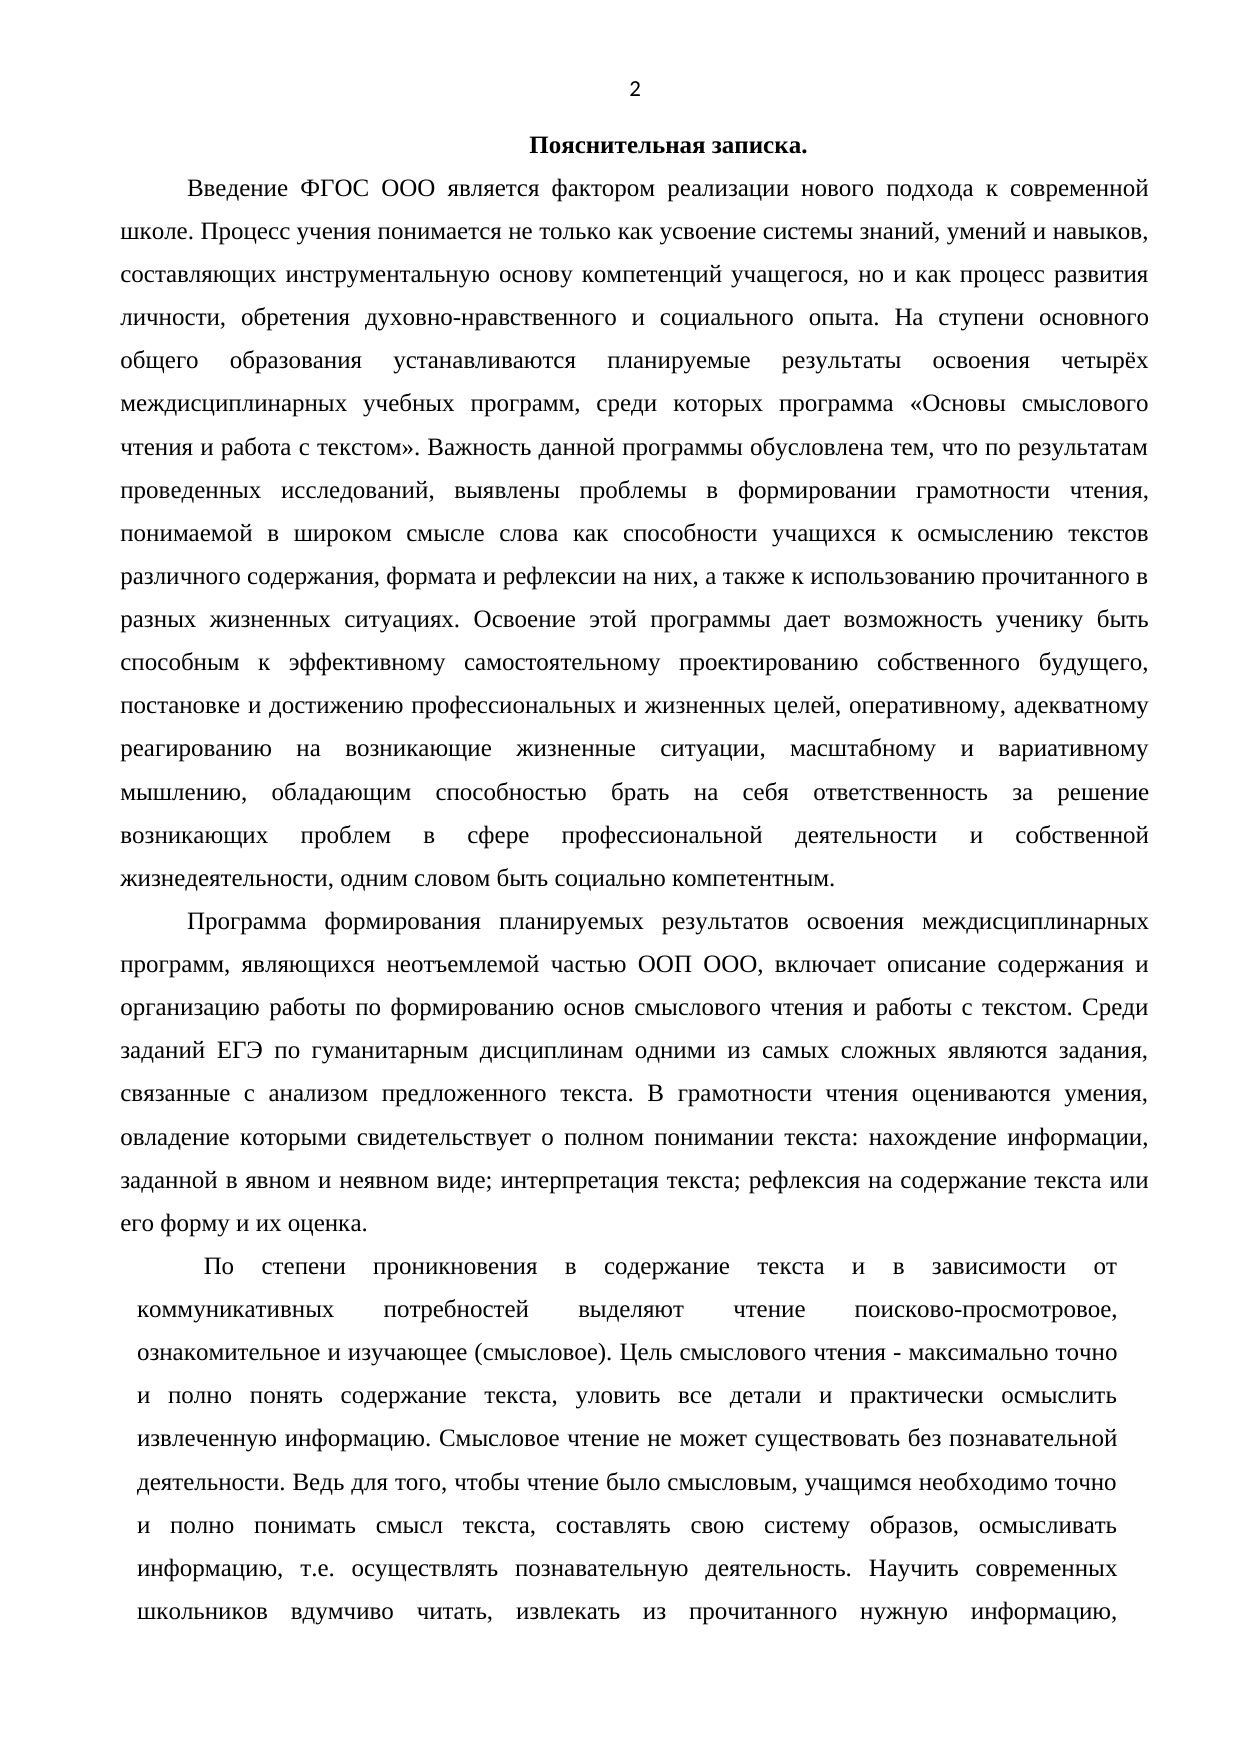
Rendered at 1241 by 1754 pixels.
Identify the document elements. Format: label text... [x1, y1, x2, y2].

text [137, 1251, 1118, 1625]
text Программа формирования планируемых результатов освоения междисциплинарных программ, являющихся неотъемлемой частью ООП ООО, включает описание содержания и организацию работы по формированию основ смыслового чтения и работы с текстом. Среди заданий ЕГЭ по гуманитарным дисциплинам одними из самых сложных являются задания, связанные с анализом предложенного текста. В грамотности чтения оцениваются умения, овладение которыми свидетельствует о полном понимании текста: нахождение информации, заданной в явном и неявном виде; интерпретация текста; рефлексия на содержание текста или его форму и их оценка. [120, 906, 1149, 1237]
text Введение ФГОС ООО является фактором реализации нового подхода к современной школе. Процесс учения понимается не только как усвоение системы знаний, умений и навыков, составляющих инструментальную основу компетенций учащегося, но и как процесс развития личности, обретения духовно-нравственного и социального опыта. На ступени основного общего образования устанавливаются планируемые результаты освоения четырёх междисциплинарных учебных программ, среди которых программа «Основы смыслового чтения и работа с текстом». Важность данной программы обусловлена тем, что по результатам проведенных исследований, выявлены проблемы в формировании грамотности чтения, понимаемой в широком смысле слова как способности учащихся к осмыслению текстов различного содержания, формата и рефлексии на них, а также к использованию прочитанного в разных жизненных ситуациях. Освоение этой программы дает возможность ученику быть способным к эффективному самостоятельному проектированию собственного будущего, постановке и достижению профессиональных и жизненных целей, оперативному, адекватному реагированию на возникающие жизненные ситуации, масштабному и вариативному мышлению, обладающим способностью брать на себя ответственность за решение возникающих проблем в сфере профессиональной деятельности и собственной жизнедеятельности, одним словом быть социально компетентным. [120, 173, 1149, 892]
text Пояснительная записка. [120, 130, 1149, 158]
